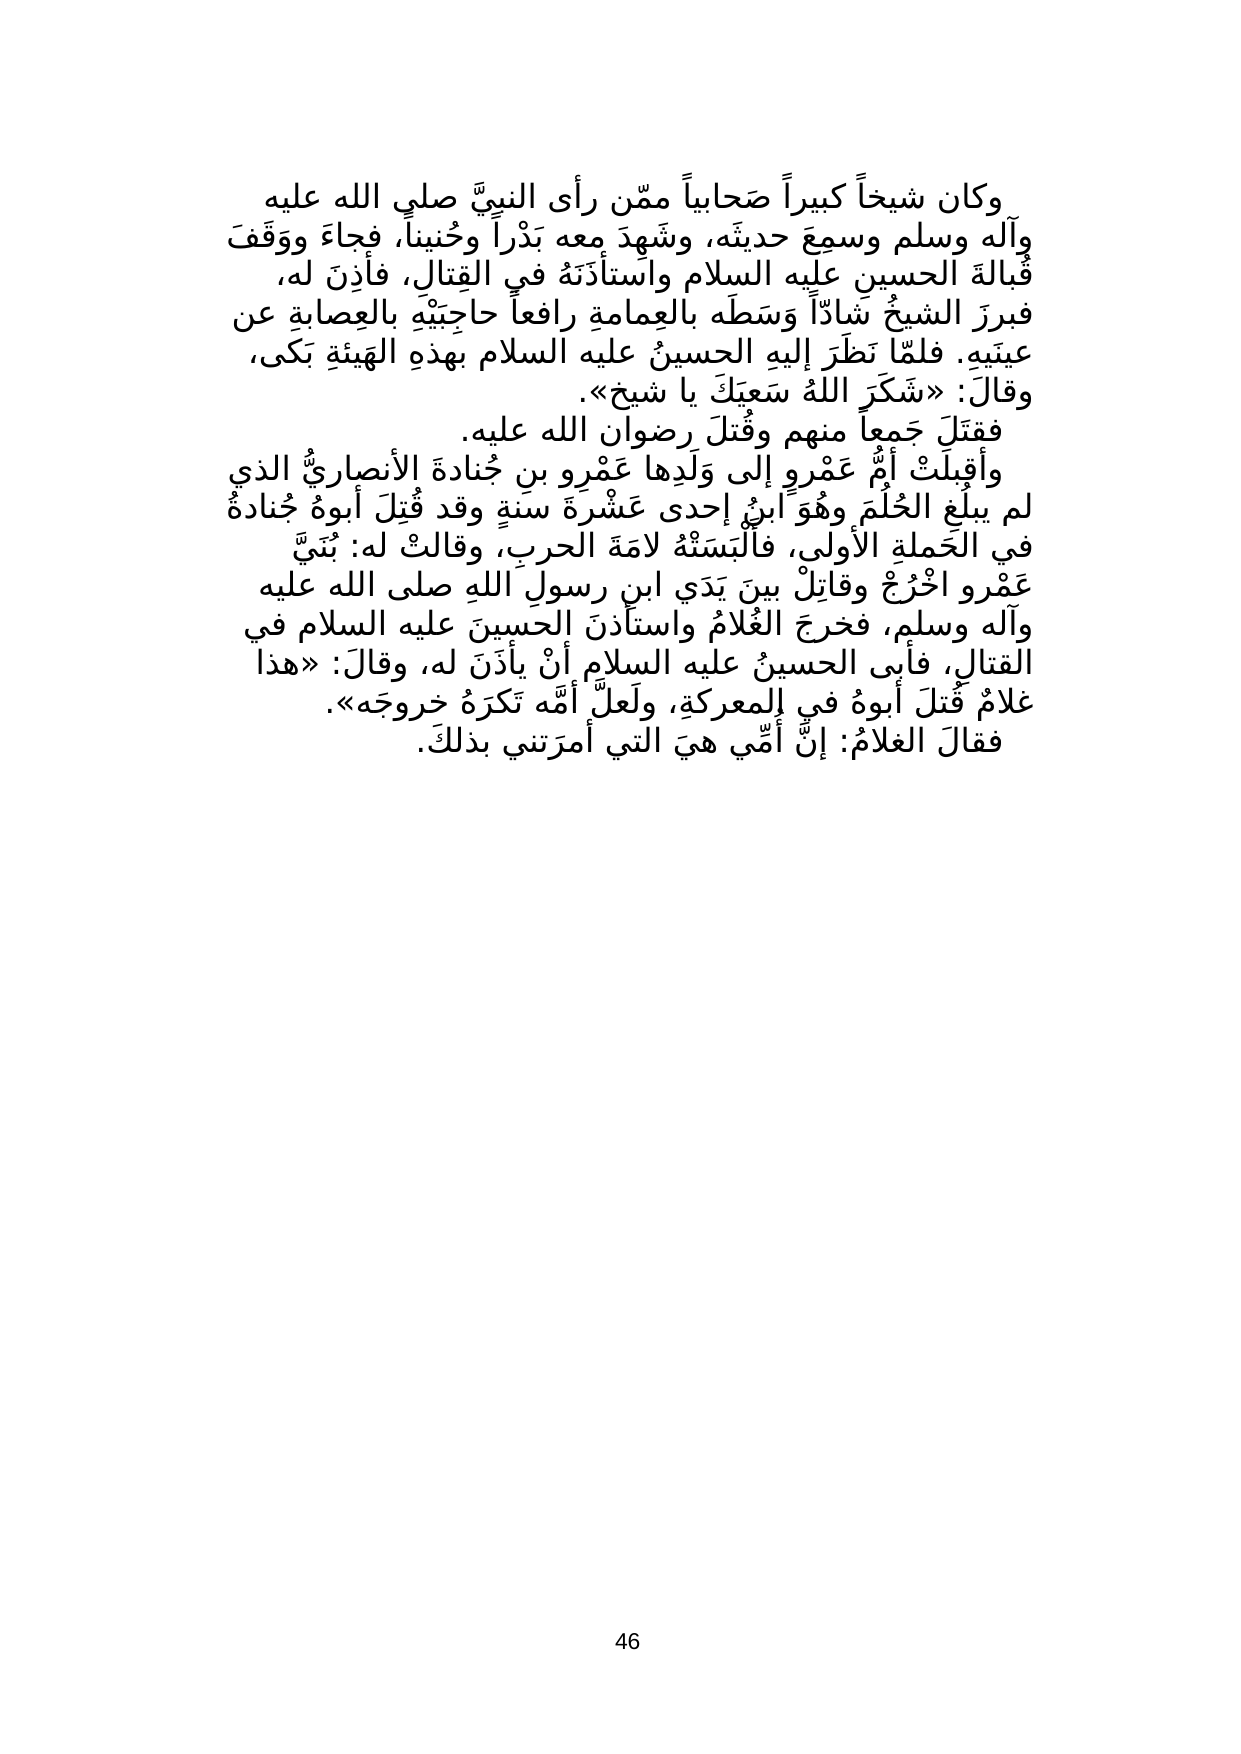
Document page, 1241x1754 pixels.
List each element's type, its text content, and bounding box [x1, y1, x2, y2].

text فقالَ الغلامُ: إنَّ‏ أُمِّي هيَ التي أمرَتني بذلكَ. [222, 721, 1033, 760]
text وكان شيخاً كبيراً صَحابياً ممّن رأى النبيَّ صلى الله عليه وآله وسلم وسمِعَ حديثَه، وشَهِدَ معه بَدْراً وحُنيناً، فجاءَ ووَقَفَ قُبالةَ الحسينِ عليه السلام واستأذَنَهُ في القِتالِ، فأذِنَ له، فبرزَ الشيخُ شادّاً وَسَطَه بالعِمامةِ رافعاً حاجِبَيْهِ بالعِصابةِ عن عينَيهِ. فلمّا نَظَرَ إليهِ الحسينُ عليه السلام بهذهِ الهَيئةِ بَكى، وقالَ: «شَكَرَ اللهُ سَعيَكَ يا شيخ». [222, 177, 1033, 410]
text فقتَلَ جَمعاً منهم وقُتلَ رضوان الله عليه. [222, 410, 1033, 449]
text وأقبلَتْ أمُّ عَمْروٍ إلى وَلَدِها عَمْرِو بنِ جُنادةَ الأنصاريُّ الذي لم يبلُغِ الحُلُمَ وهُوَ ابنُ إحدى عَشْرةَ سنةٍ وقد قُتِلَ أبوهُ جُنادةُ في الحَملةِ الأولى، فأَلْبَسَتْهُ لامَةَ الحربِ، وقالتْ له: بُنَيَّ عَمْرو اخْرُجْ وقاتِلْ بينَ يَدَي ابنِ رسولِ اللهِ صلى الله عليه وآله وسلم، فخرجَ الغُلامُ واستأذنَ الحسينَ عليه السلام في القتالِ، فأبى الحسينُ عليه السلام أنْ يأذَنَ له، وقالَ: «هذا غلامٌ قُتلَ أبوهُ في المعركةِ، ولَعلَّ أمَّه تَكرَهُ خروجَه». [222, 449, 1033, 721]
